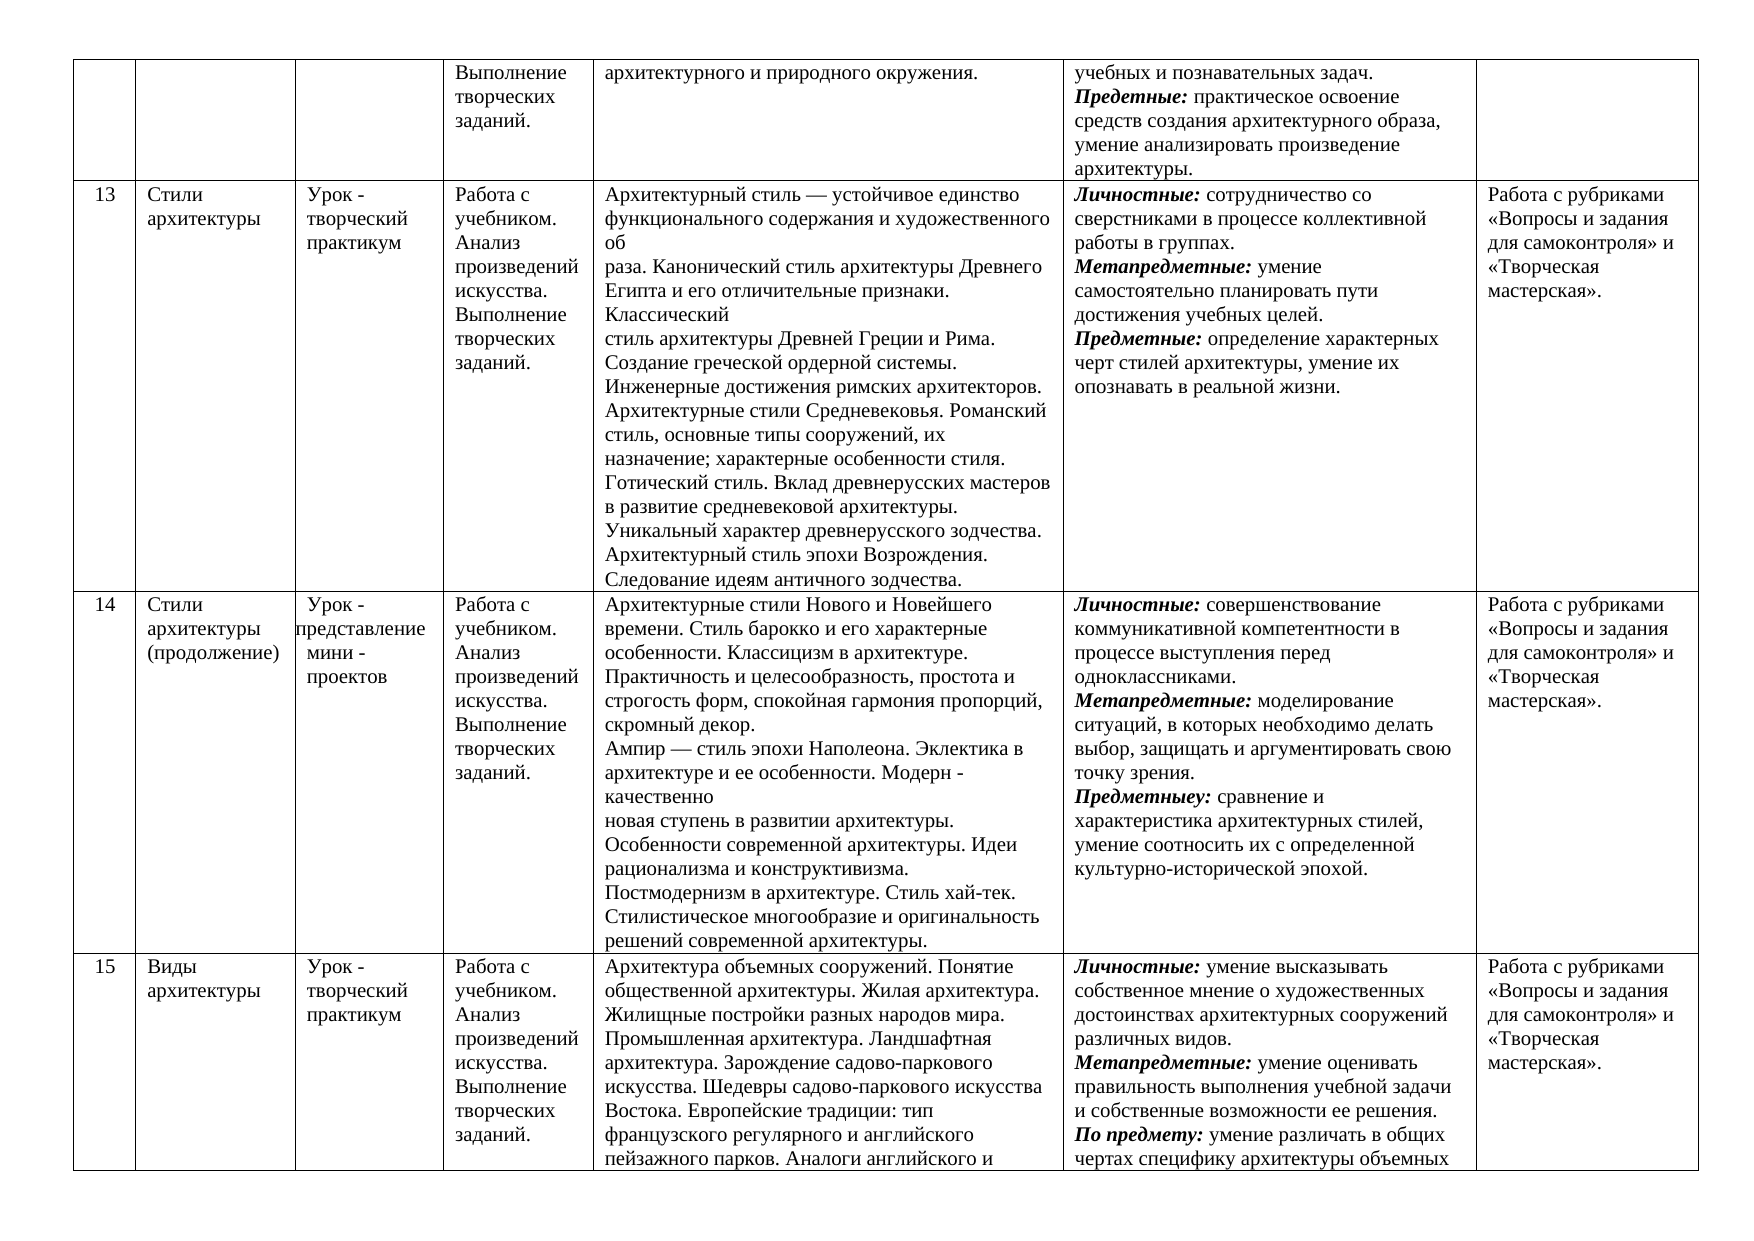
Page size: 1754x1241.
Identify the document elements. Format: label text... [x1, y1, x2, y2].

table_cell Личностные: совершенствование коммуникативной компетентности в процессе выступления перед одноклассниками. Метапредметные: моделирование ситуаций, в которых необходимо делать выбор, защищать и аргументировать свою точку зрения. Предметныеу: сравнение и характеристика архитектурных стилей, умение соотносить их с определенной культурно-исторической эпохой. [1064, 592, 1476, 952]
table_cell Работа с учебником. Анализ произведений искусства. Выполнение творческих заданий. [444, 592, 593, 952]
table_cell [1064, 60, 1476, 180]
table_cell Стили архитектуры (продолжение) [136, 592, 295, 952]
table_cell 15 [74, 954, 135, 1170]
table_cell Урок -творческий практикум [296, 181, 443, 591]
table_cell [296, 954, 443, 1170]
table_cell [136, 60, 295, 180]
table_cell Работа с рубриками «Вопросы и задания для самоконтроля» и «Творческая мастерская». [1477, 181, 1698, 591]
table_cell 12 [74, 60, 135, 180]
table_cell Работа с учебником. Анализ произведений искусства. Выполнение творческих заданий. [444, 181, 593, 591]
table_cell Работа с рубриками «Вопросы и задания для самоконтроля» и «Творческая мастерская». [1477, 592, 1698, 952]
table_cell Стили архитектуры [136, 181, 295, 591]
table_cell Личностные: сотрудничество со сверстниками в процессе коллективной работы в группах. Метапредметные: умение самостоятельно планировать пути достижения учебных целей. Предметные: определение характерных черт стилей архитектуры, умение их опознавать в реальной жизни. [1064, 181, 1476, 591]
table_cell Урок - представление мини - проектов [296, 592, 443, 952]
table_cell Архитектурный стиль — устойчивое единство функционального содержания и художественного об­ раза. Канонический стиль архитектуры Древнего Египта и его отличительные признаки. Классический стиль архитектуры Древней Греции и Рима. Создание греческой ордерной системы. Инженерные достижения римских архитекторов. Архитектурные стили Средневековья. Романский стиль, основные типы сооружений, их назначение; характерные особенности стиля. Готический стиль. Вклад древнерусских мастеров в развитие средневековой архитектуры. Уникальный характер древнерусского зодчества. Архитектурный стиль эпохи Возрождения. Следование идеям античного зодчества. [594, 181, 1063, 591]
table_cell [594, 60, 1063, 180]
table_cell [444, 60, 593, 180]
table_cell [444, 954, 593, 1170]
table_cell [1064, 954, 1476, 1170]
table_cell 13 [74, 181, 135, 591]
table_cell 14 [74, 592, 135, 952]
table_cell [1477, 60, 1698, 180]
table_cell Виды архитектуры [136, 954, 295, 1170]
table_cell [296, 60, 443, 180]
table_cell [594, 954, 1063, 1170]
table_cell Архитектурные стили Нового и Новейшего времени. Стиль барокко и его характерные особенности. Классицизм в архитектуре. Практичность и целесообразность, простота и строгость форм, спокойная гармония пропорций, скромный декор. Ампир — стиль эпохи Наполеона. Эклектика в архитектуре и ее особенности. Модерн - качественно новая ступень в развитии архитектуры. Особенности современной архитектуры. Идеи рационализма и конструктивизма. Постмодернизм в архитектуре. Стиль хай-тек. Стилистическое многообразие и оригинальность решений современной архитектуры. [594, 592, 1063, 952]
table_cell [1477, 954, 1698, 1170]
